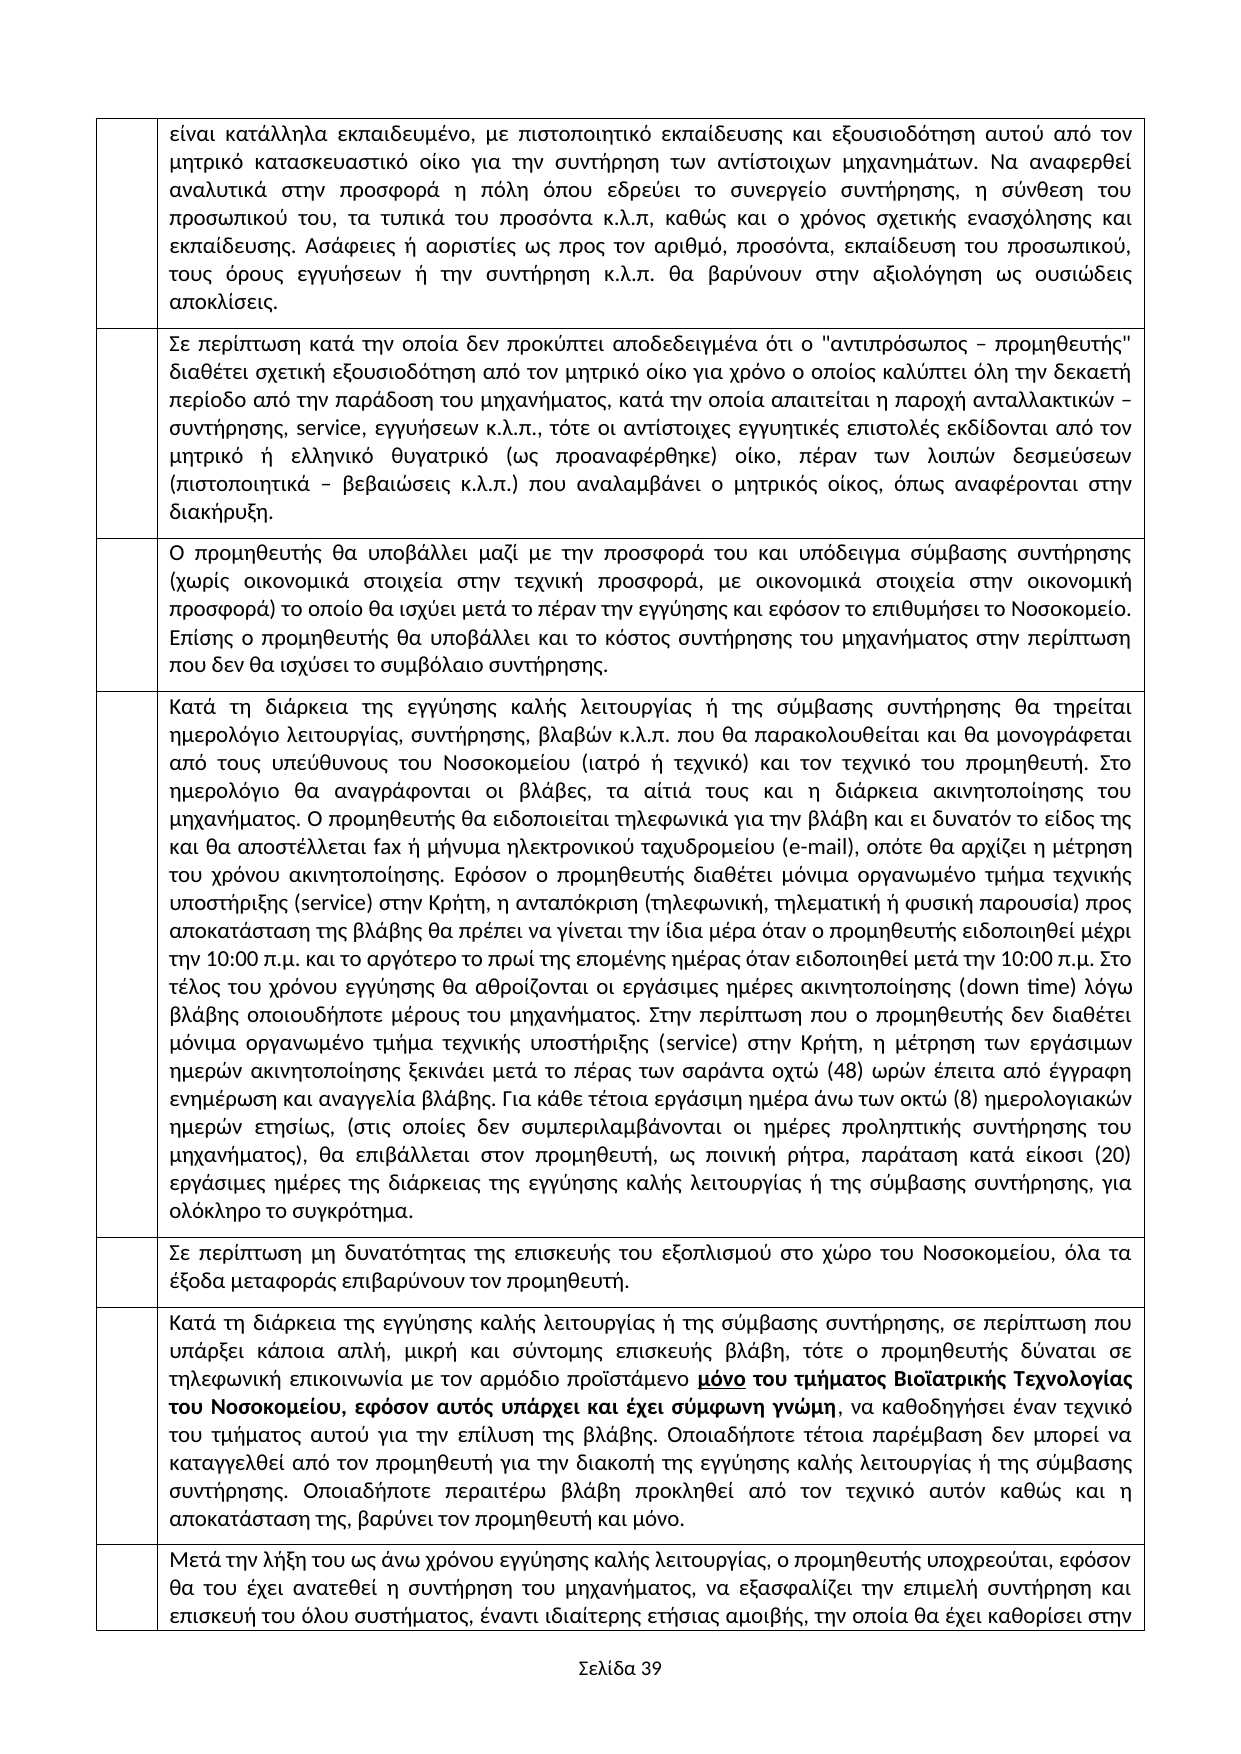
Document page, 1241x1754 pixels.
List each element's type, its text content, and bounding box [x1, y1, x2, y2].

table_cell [97, 119, 157, 328]
table_cell [97, 1238, 157, 1307]
table_cell [97, 1545, 157, 1629]
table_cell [158, 119, 1144, 328]
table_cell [158, 1545, 1144, 1629]
table_cell Σε περίπτωση μη δυνατότητας της επισκευής του εξοπλισμού στο χώρο του Νοσοκομείου, όλα τα έξοδα μεταφοράς επιβαρύνουν τον προμηθευτή. [158, 1238, 1144, 1307]
table_cell Σε περίπτωση κατά την οποία δεν προκύπτει αποδεδειγμένα ότι ο "αντιπρόσωπος – προμηθευτής" διαθέτει σχετική εξουσιοδότηση από τον μητρικό οίκο για χρόνο ο οποίος καλύπτει όλη την δεκαετή περίοδο από την παράδοση του μηχανήματος, κατά την οποία απαιτείται η παροχή ανταλλακτικών – συντήρησης, service, εγγυήσεων κ.λ.π., τότε οι αντίστοιχες εγγυητικές επιστολές εκδίδονται από τον μητρικό ή ελληνικό θυγατρικό (ως προαναφέρθηκε) οίκο, πέραν των λοιπών δεσμεύσεων (πιστοποιητικά – βεβαιώσεις κ.λ.π.) που αναλαμβάνει ο μητρικός οίκος, όπως αναφέρονται στην διακήρυξη. [158, 329, 1144, 537]
table_cell Κατά τη διάρκεια της εγγύησης καλής λειτουργίας ή της σύμβασης συντήρησης θα τηρείται ημερολόγιο λειτουργίας, συντήρησης, βλαβών κ.λ.π. που θα παρακολουθείται και θα μονογράφεται από τους υπεύθυνους του Νοσοκομείου (ιατρό ή τεχνικό) και τον τεχνικό του προμηθευτή. Στο ημερολόγιο θα αναγράφονται οι βλάβες, τα αίτιά τους και η διάρκεια ακινητοποίησης του μηχανήματος. Ο προμηθευτής θα ειδοποιείται τηλεφωνικά για την βλάβη και ει δυνατόν το είδος της και θα αποστέλλεται fax ή μήνυμα ηλεκτρονικού ταχυδρομείου (e-mail), οπότε θα αρχίζει η μέτρηση του χρόνου ακινητοποίησης. Εφόσον ο προμηθευτής διαθέτει μόνιμα οργανωμένο τμήμα τεχνικής υποστήριξης (service) στην Κρήτη, η ανταπόκριση (τηλεφωνική, τηλεματική ή φυσική παρουσία) προς αποκατάσταση της βλάβης θα πρέπει να γίνεται την ίδια μέρα όταν ο προμηθευτής ειδοποιηθεί μέχρι την 10:00 π.μ. και το αργότερο το πρωί της επομένης ημέρας όταν ειδοποιηθεί μετά την 10:00 π.μ. Στο τέλος του χρόνου εγγύησης θα αθροίζονται οι εργάσιμες ημέρες ακινητοποίησης (down time) λόγω βλάβης οποιουδήποτε μέρους του μηχανήματος. Στην περίπτωση που ο προμηθευτής δεν διαθέτει μόνιμα οργανωμένο τμήμα τεχνικής υποστήριξης (service) στην Κρήτη, η μέτρηση των εργάσιμων ημερών ακινητοποίησης ξεκινάει μετά το πέρας των σαράντα οχτώ (48) ωρών έπειτα από έγγραφη ενημέρωση και αναγγελία βλάβης. Για κάθε τέτοια εργάσιμη ημέρα άνω των οκτώ (8) ημερολογιακών ημερών ετησίως, (στις οποίες δεν συμπεριλαμβάνονται οι ημέρες προληπτικής συντήρησης του μηχανήματος), θα επιβάλλεται στον προμηθευτή, ως ποινική ρήτρα, παράταση κατά είκοσι (20) εργάσιμες ημέρες της διάρκειας της εγγύησης καλής λειτουργίας ή της σύμβασης συντήρησης, για ολόκληρο το συγκρότημα. [158, 692, 1144, 1237]
table_cell [97, 692, 157, 1237]
table_cell Ο προμηθευτής θα υποβάλλει μαζί με την προσφορά του και υπόδειγμα σύμβασης συντήρησης (χωρίς οικονομικά στοιχεία στην τεχνική προσφορά, με οικονομικά στοιχεία στην οικονομική προσφορά) το οποίο θα ισχύει μετά το πέραν την εγγύησης και εφόσον το επιθυμήσει το Νοσοκομείο. Επίσης ο προμηθευτής θα υποβάλλει και το κόστος συντήρησης του μηχανήματος στην περίπτωση που δεν θα ισχύσει το συμβόλαιο συντήρησης. [158, 539, 1144, 691]
table_cell Κατά τη διάρκεια της εγγύησης καλής λειτουργίας ή της σύμβασης συντήρησης, σε περίπτωση που υπάρξει κάποια απλή, μικρή και σύντομης επισκευής βλάβη, τότε ο προμηθευτής δύναται σε τηλεφωνική επικοινωνία με τον αρμόδιο προϊστάμενο μόνο του τμήματος Βιοϊατρικής Τεχνολογίας του Νοσοκομείου, εφόσον αυτός υπάρχει και έχει σύμφωνη γνώμη, να καθοδηγήσει έναν τεχνικό του τμήματος αυτού για την επίλυση της βλάβης. Οποιαδήποτε τέτοια παρέμβαση δεν μπορεί να καταγγελθεί από τον προμηθευτή για την διακοπή της εγγύησης καλής λειτουργίας ή της σύμβασης συντήρησης. Οποιαδήποτε περαιτέρω βλάβη προκληθεί από τον τεχνικό αυτόν καθώς και η αποκατάσταση της, βαρύνει τον προμηθευτή και μόνο. [158, 1308, 1144, 1544]
table_cell [97, 329, 157, 537]
table_cell [97, 539, 157, 691]
table_cell [97, 1308, 157, 1544]
